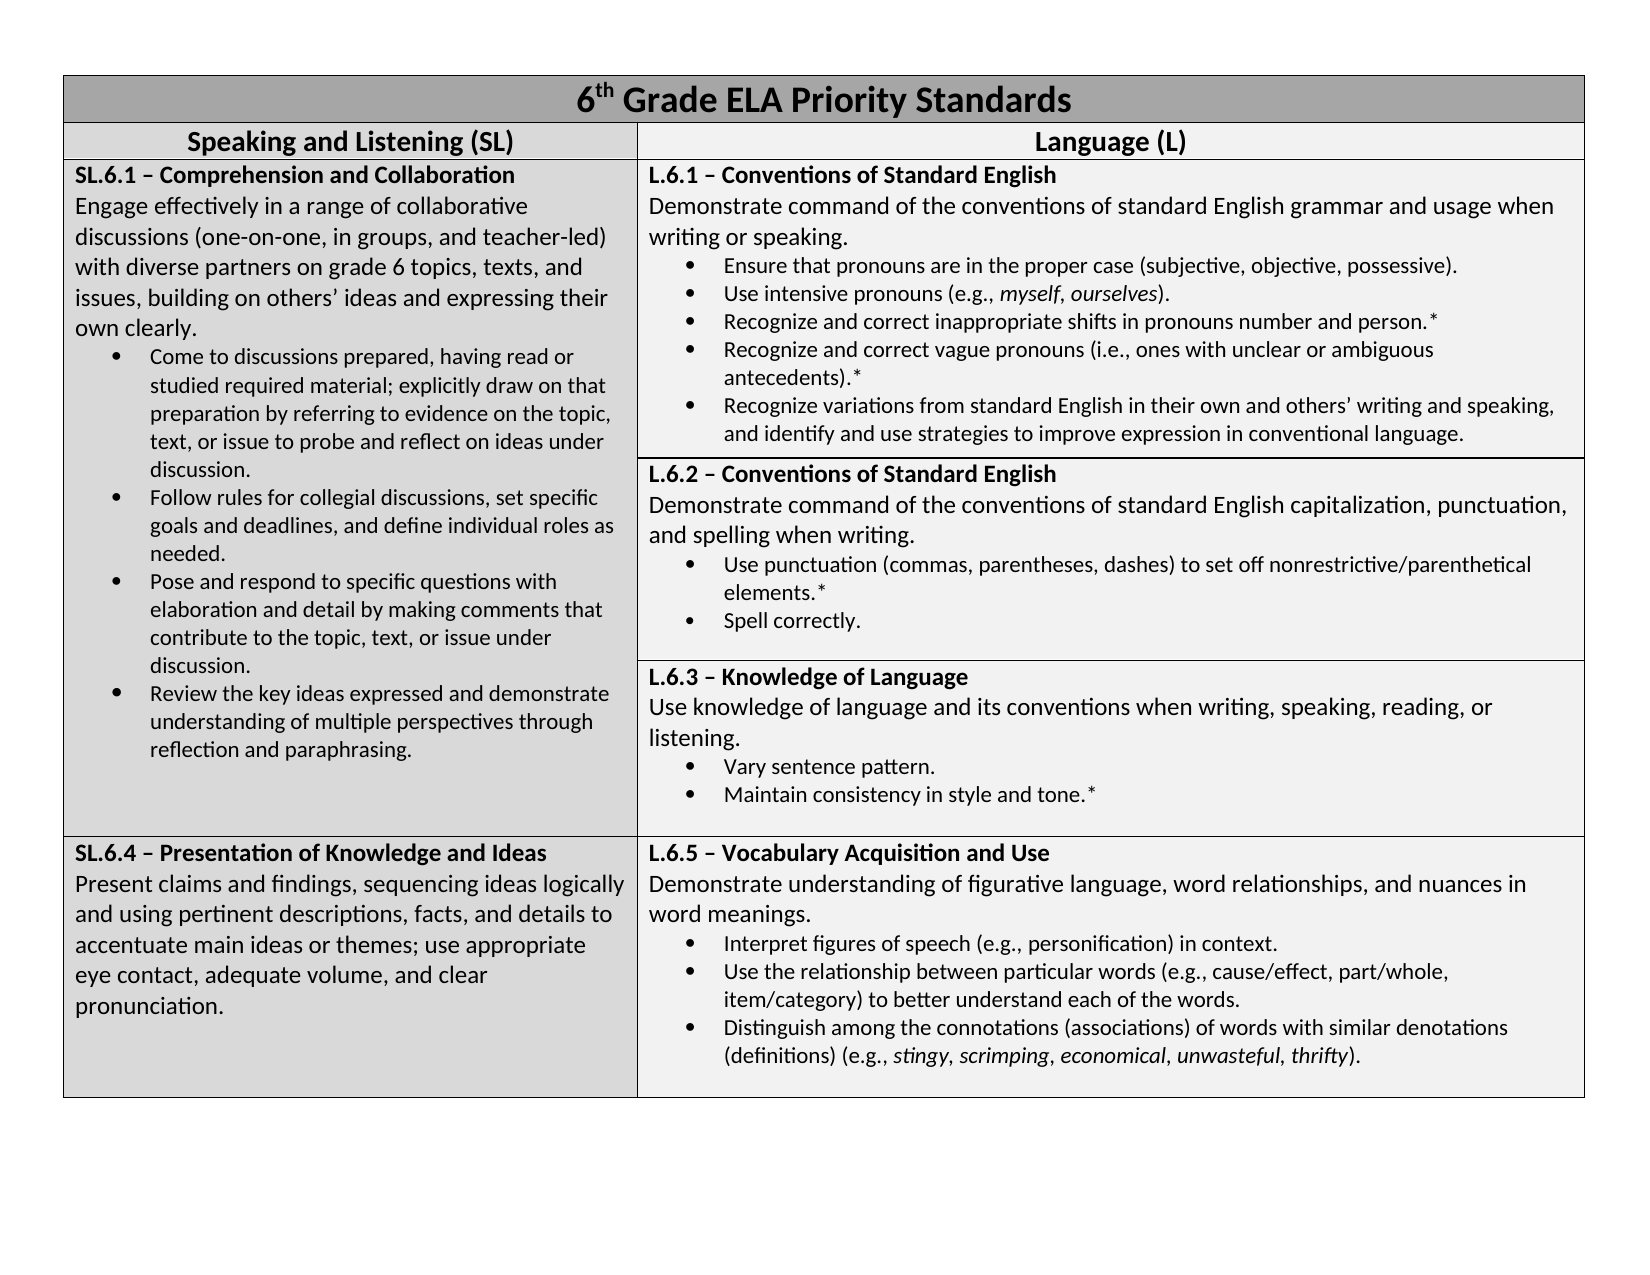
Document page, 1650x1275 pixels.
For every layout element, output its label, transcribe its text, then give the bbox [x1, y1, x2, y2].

table_cell L.6.2 – Conventions of Standard English Demonstrate command of the conventions of standard English capitalization, punctuation, and spelling when writing. Use punctuation (commas, parentheses, dashes) to set off nonrestrictive/parenthetical elements.* Spell correctly. [638, 459, 1584, 659]
table_cell L.6.3 – Knowledge of Language Use knowledge of language and its conventions when writing, speaking, reading, or listening. Vary sentence pattern. Maintain consistency in style and tone.* [638, 661, 1584, 836]
table_cell Speaking and Listening (SL) [64, 123, 637, 158]
table_header 6th Grade ELA Priority Standards [64, 76, 1584, 122]
table_cell Language (L) [638, 123, 1584, 158]
table_cell SL.6.4 – Presentation of Knowledge and Ideas Present claims and findings, sequencing ideas logically and using pertinent descriptions, facts, and details to accentuate main ideas or themes; use appropriate eye contact, adequate volume, and clear pronunciation. [64, 837, 637, 1097]
table_cell SL.6.1 – Comprehension and Collaboration Engage effectively in a range of collaborative discussions (one-on-one, in groups, and teacher-led) with diverse partners on grade 6 topics, texts, and issues, building on others’ ideas and expressing their own clearly. Come to discussions prepared, having read or studied required material; explicitly draw on that preparation by referring to evidence on the topic, text, or issue to probe and reflect on ideas under discussion. Follow rules for collegial discussions, set specific goals and deadlines, and define individual roles as needed. Pose and respond to specific questions with elaboration and detail by making comments that contribute to the topic, text, or issue under discussion. Review the key ideas expressed and demonstrate understanding of multiple perspectives through reflection and paraphrasing. [64, 160, 637, 836]
table_cell L.6.5 – Vocabulary Acquisition and Use Demonstrate understanding of figurative language, word relationships, and nuances in word meanings. Interpret figures of speech (e.g., personification) in context. Use the relationship between particular words (e.g., cause/effect, part/whole, item/category) to better understand each of the words. Distinguish among the connotations (associations) of words with similar denotations (definitions) (e.g., stingy, scrimping, economical, unwasteful, thrifty). [638, 837, 1584, 1097]
table_cell L.6.1 – Conventions of Standard English Demonstrate command of the conventions of standard English grammar and usage when writing or speaking. Ensure that pronouns are in the proper case (subjective, objective, possessive). Use intensive pronouns (e.g., myself, ourselves). Recognize and correct inappropriate shifts in pronouns number and person.* Recognize and correct vague pronouns (i.e., ones with unclear or ambiguous antecedents).* Recognize variations from standard English in their own and others’ writing and speaking, and identify and use strategies to improve expression in conventional language. [638, 160, 1584, 457]
